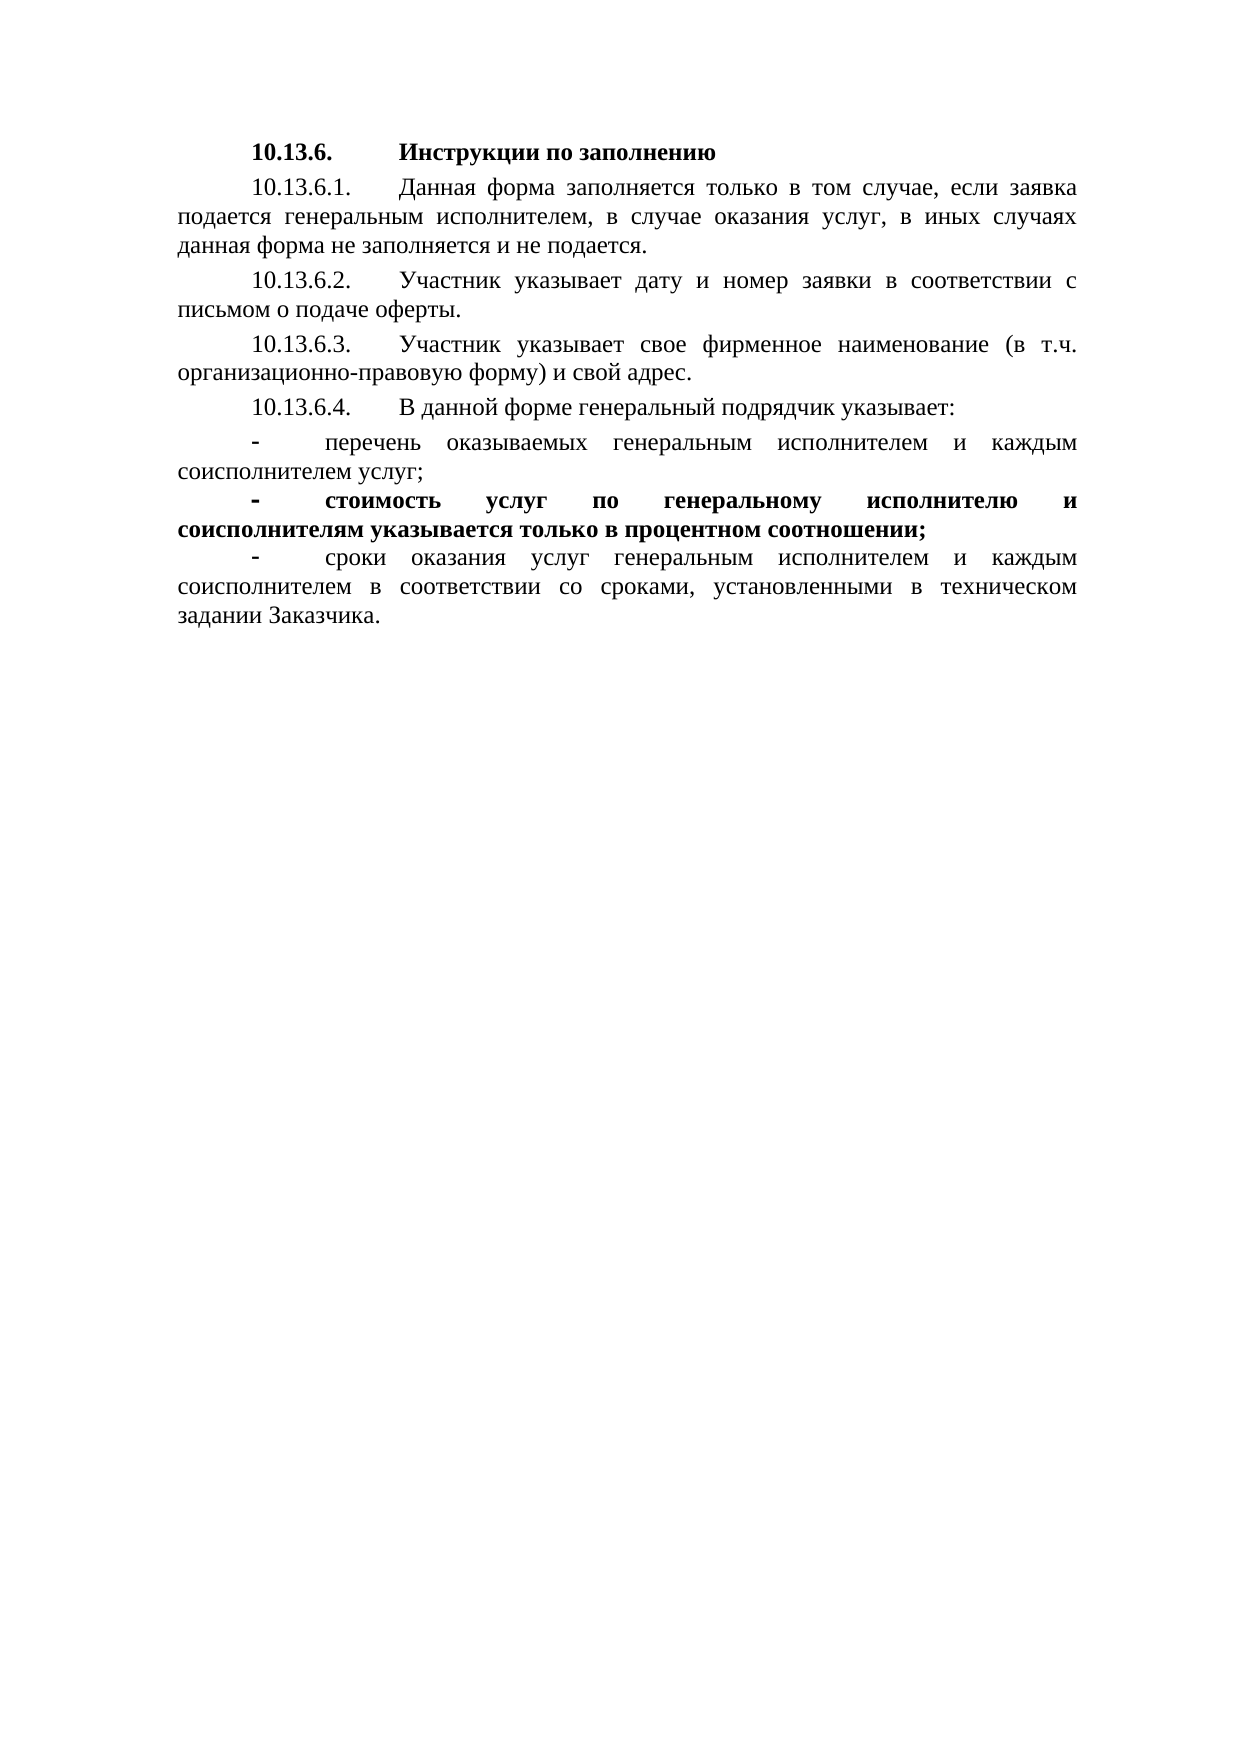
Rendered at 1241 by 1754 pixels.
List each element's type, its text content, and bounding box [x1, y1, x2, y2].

list В данной форме генеральный подрядчик указывает: [177, 392, 1078, 421]
list Данная форма заполняется только в том случае, если заявка подается генеральным исполнителем, в случае оказания услуг, в иных случаях данная форма не заполняется и не подается. [177, 172, 1078, 259]
list стоимость услуг по генеральному исполнителю и соисполнителям указывается только в процентном соотношении; [177, 485, 1078, 542]
list Участник указывает свое фирменное наименование (в т.ч. организационно-правовую форму) и свой адрес. [177, 329, 1078, 386]
list перечень оказываемых генеральным исполнителем и каждым соисполнителем услуг; [177, 427, 1078, 485]
list сроки оказания услуг генеральным исполнителем и каждым соисполнителем в соответствии со сроками, установленными в техническом задании Заказчика. [177, 542, 1078, 629]
list Инструкции по заполнению [177, 137, 1078, 166]
list Участник указывает дату и номер заявки в соответствии с письмом о подаче оферты. [177, 265, 1078, 322]
